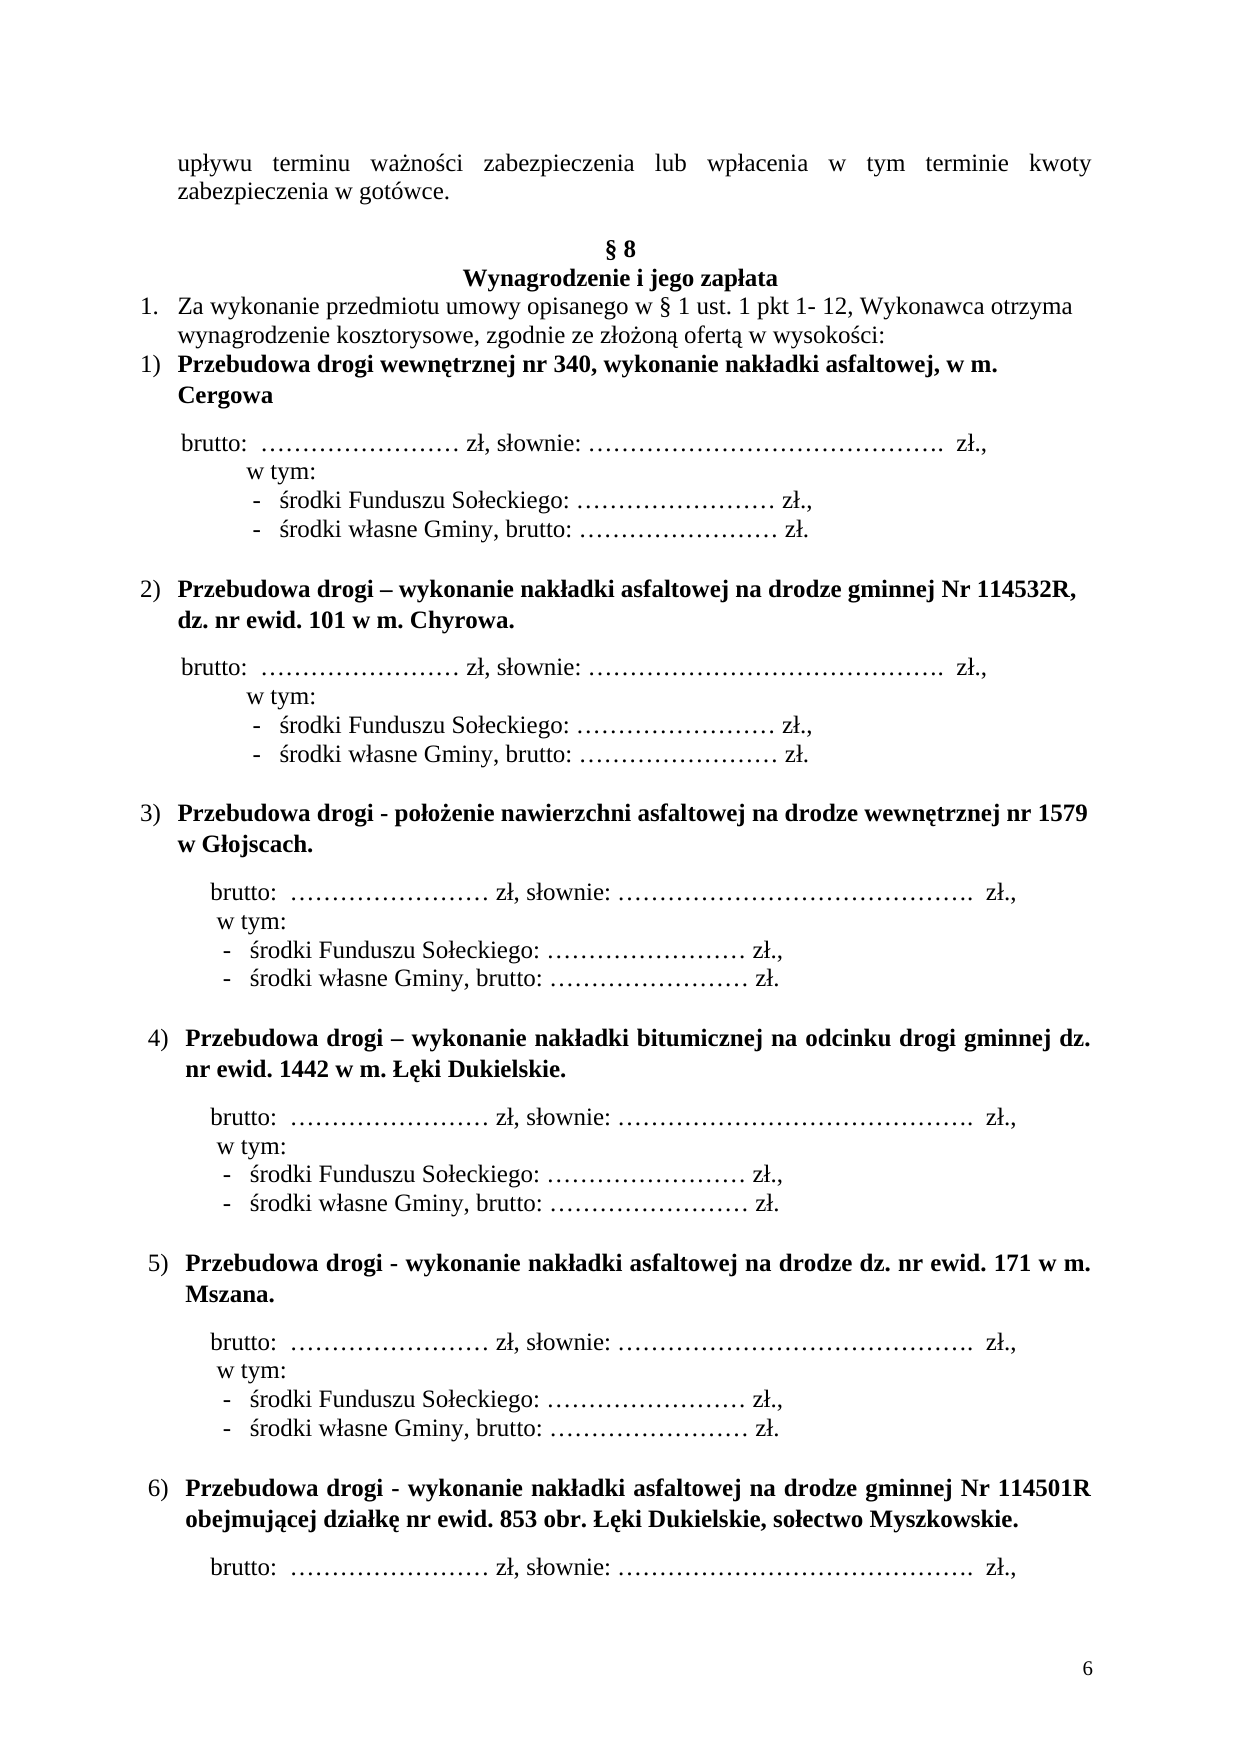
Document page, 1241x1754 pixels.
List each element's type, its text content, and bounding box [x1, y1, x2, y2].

text - środki własne Gminy, brutto: …………………… zł. [177, 514, 1092, 543]
list Przebudowa drogi – wykonanie nakładki asfaltowej na drodze gminnej Nr 114532R, dz. nr ewid. 101 w m. Chyrowa. [140, 574, 1092, 633]
list Przebudowa drogi – wykonanie nakładki bitumicznej na odcinku drogi gminnej dz. nr ewid. 1442 w m. Łęki Dukielskie. [148, 1023, 1092, 1083]
text - środki własne Gminy, brutto: …………………… zł. [177, 739, 1092, 767]
list Przebudowa drogi - położenie nawierzchni asfaltowej na drodze wewnętrznej nr 1579 w Głojscach. [140, 798, 1092, 858]
list Przebudowa drogi - wykonanie nakładki asfaltowej na drodze dz. nr ewid. 171 w m. Mszana. [148, 1248, 1092, 1308]
text brutto: …………………… zł, słownie: ……………………………………. zł., [148, 1102, 1092, 1131]
text brutto: …………………… zł, słownie: ……………………………………. zł., [118, 428, 1092, 456]
text § 8 [148, 234, 1092, 263]
text Wynagrodzenie i jego zapłata [148, 263, 1092, 291]
text - środki Funduszu Sołeckiego: …………………… zł., [177, 485, 1092, 514]
text - środki Funduszu Sołeckiego: …………………… zł., [148, 1384, 1092, 1413]
text w tym: [177, 456, 1092, 485]
text - środki Funduszu Sołeckiego: …………………… zł., [177, 710, 1092, 739]
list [148, 148, 1092, 205]
text w tym: [148, 1131, 1092, 1159]
text brutto: …………………… zł, słownie: ……………………………………. zł., [148, 877, 1092, 906]
text brutto: …………………… zł, słownie: ……………………………………. zł., [148, 1552, 1092, 1580]
list Przebudowa drogi wewnętrznej nr 340, wykonanie nakładki asfaltowej, w m. Cergowa [140, 349, 1092, 409]
text - środki Funduszu Sołeckiego: …………………… zł., [148, 1159, 1092, 1188]
text w tym: [177, 681, 1092, 710]
text - środki własne Gminy, brutto: …………………… zł. [148, 963, 1092, 992]
text w tym: [148, 1356, 1092, 1384]
text - środki własne Gminy, brutto: …………………… zł. [148, 1413, 1092, 1442]
text - środki własne Gminy, brutto: …………………… zł. [148, 1188, 1092, 1217]
text brutto: …………………… zł, słownie: ……………………………………. zł., [118, 652, 1092, 681]
text - środki Funduszu Sołeckiego: …………………… zł., [148, 935, 1092, 963]
text brutto: …………………… zł, słownie: ……………………………………. zł., [148, 1327, 1092, 1356]
text w tym: [148, 906, 1092, 935]
list Za wykonanie przedmiotu umowy opisanego w § 1 ust. 1 pkt 1- 12, Wykonawca otrzyma wynagrodzenie kosztorysowe, zgodnie ze złożoną ofertą w wysokości: [140, 291, 1092, 349]
list Przebudowa drogi - wykonanie nakładki asfaltowej na drodze gminnej Nr 114501R obejmującej działkę nr ewid. 853 obr. Łęki Dukielskie, sołectwo Myszkowskie. [148, 1473, 1092, 1533]
